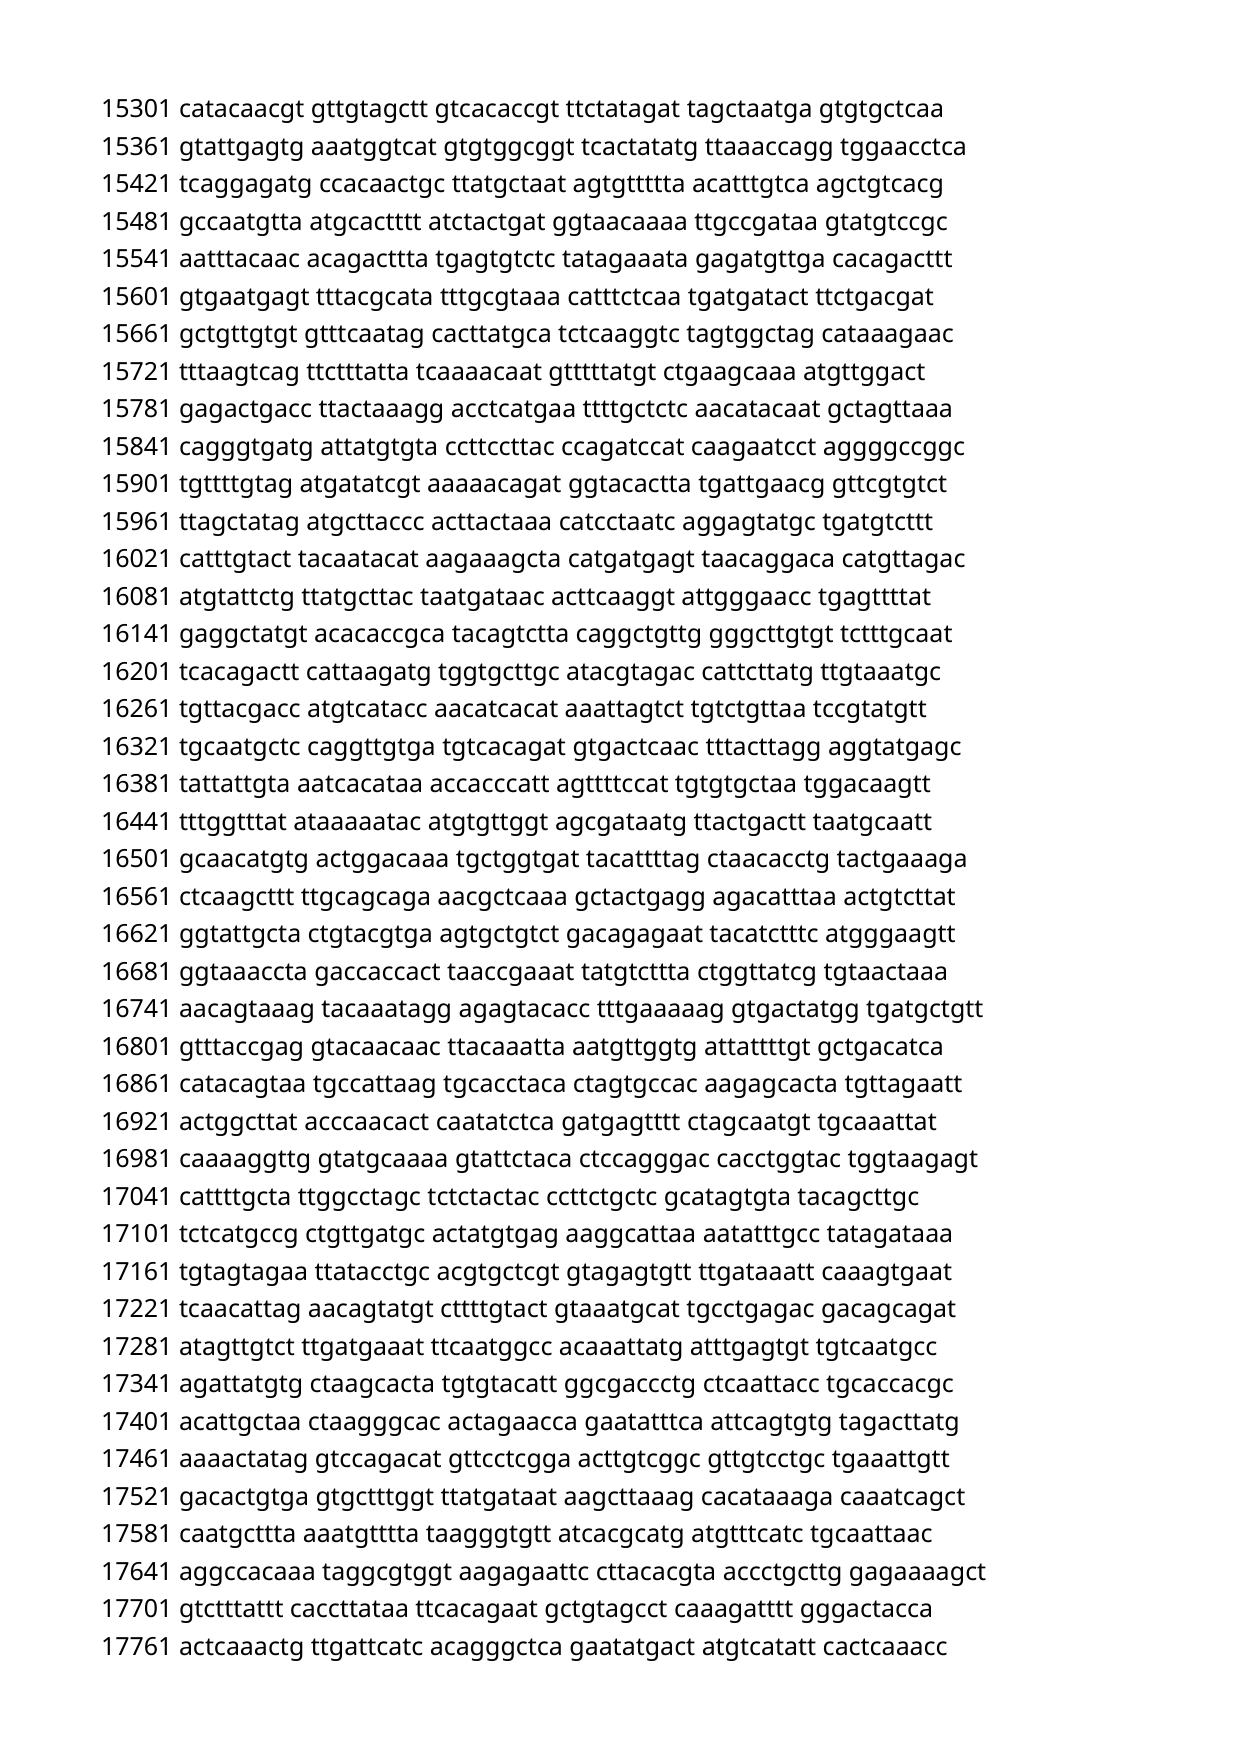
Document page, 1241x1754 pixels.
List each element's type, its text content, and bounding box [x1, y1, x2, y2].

text 16381 tattattgta aatcacataa accacccatt agttttccat tgtgtgctaa tggacaagtt [75, 764, 1165, 802]
text 16261 tgttacgacc atgtcatacc aacatcacat aaattagtct tgtctgttaa tccgtatgtt [75, 689, 1165, 727]
text 16201 tcacagactt cattaagatg tggtgcttgc atacgtagac cattcttatg ttgtaaatgc [75, 652, 1165, 689]
text 16441 tttggtttat ataaaaatac atgtgttggt agcgataatg ttactgactt taatgcaatt [75, 802, 1165, 839]
text 17041 cattttgcta ttggcctagc tctctactac ccttctgctc gcatagtgta tacagcttgc [75, 1177, 1165, 1214]
text 15361 gtattgagtg aaatggtcat gtgtggcggt tcactatatg ttaaaccagg tggaacctca [75, 127, 1165, 164]
text 17641 aggccacaaa taggcgtggt aagagaattc cttacacgta accctgcttg gagaaaagct [75, 1552, 1165, 1589]
text 16021 catttgtact tacaatacat aagaaagcta catgatgagt taacaggaca catgttagac [75, 539, 1165, 577]
text 16081 atgtattctg ttatgcttac taatgataac acttcaaggt attgggaacc tgagttttat [75, 577, 1165, 614]
text 16141 gaggctatgt acacaccgca tacagtctta caggctgttg gggcttgtgt tctttgcaat [75, 614, 1165, 652]
text 16561 ctcaagcttt ttgcagcaga aacgctcaaa gctactgagg agacatttaa actgtcttat [75, 877, 1165, 914]
text 16621 ggtattgcta ctgtacgtga agtgctgtct gacagagaat tacatctttc atgggaagtt [75, 914, 1165, 952]
text 15481 gccaatgtta atgcactttt atctactgat ggtaacaaaa ttgccgataa gtatgtccgc [75, 202, 1165, 239]
text 15961 ttagctatag atgcttaccc acttactaaa catcctaatc aggagtatgc tgatgtcttt [75, 502, 1165, 539]
text 16681 ggtaaaccta gaccaccact taaccgaaat tatgtcttta ctggttatcg tgtaactaaa [75, 952, 1165, 989]
text 17701 gtctttattt caccttataa ttcacagaat gctgtagcct caaagatttt gggactacca [75, 1589, 1165, 1627]
text 16741 aacagtaaag tacaaatagg agagtacacc tttgaaaaag gtgactatgg tgatgctgtt [75, 989, 1165, 1027]
text 16981 caaaaggttg gtatgcaaaa gtattctaca ctccagggac cacctggtac tggtaagagt [75, 1139, 1165, 1177]
text 15661 gctgttgtgt gtttcaatag cacttatgca tctcaaggtc tagtggctag cataaagaac [75, 314, 1165, 352]
text 15301 catacaacgt gttgtagctt gtcacaccgt ttctatagat tagctaatga gtgtgctcaa [75, 89, 1165, 127]
text 17281 atagttgtct ttgatgaaat ttcaatggcc acaaattatg atttgagtgt tgtcaatgcc [75, 1327, 1165, 1364]
text 15601 gtgaatgagt tttacgcata tttgcgtaaa catttctcaa tgatgatact ttctgacgat [75, 277, 1165, 314]
text 16321 tgcaatgctc caggttgtga tgtcacagat gtgactcaac tttacttagg aggtatgagc [75, 727, 1165, 764]
text 17221 tcaacattag aacagtatgt cttttgtact gtaaatgcat tgcctgagac gacagcagat [75, 1289, 1165, 1327]
text 15421 tcaggagatg ccacaactgc ttatgctaat agtgttttta acatttgtca agctgtcacg [75, 164, 1165, 202]
text 17341 agattatgtg ctaagcacta tgtgtacatt ggcgaccctg ctcaattacc tgcaccacgc [75, 1364, 1165, 1402]
text 15901 tgttttgtag atgatatcgt aaaaacagat ggtacactta tgattgaacg gttcgtgtct [75, 464, 1165, 502]
text 17101 tctcatgccg ctgttgatgc actatgtgag aaggcattaa aatatttgcc tatagataaa [75, 1214, 1165, 1252]
text 15721 tttaagtcag ttctttatta tcaaaacaat gtttttatgt ctgaagcaaa atgttggact [75, 352, 1165, 389]
text 15541 aatttacaac acagacttta tgagtgtctc tatagaaata gagatgttga cacagacttt [75, 239, 1165, 277]
text 15841 cagggtgatg attatgtgta ccttccttac ccagatccat caagaatcct aggggccggc [75, 427, 1165, 464]
text 16501 gcaacatgtg actggacaaa tgctggtgat tacattttag ctaacacctg tactgaaaga [75, 839, 1165, 877]
text 17401 acattgctaa ctaagggcac actagaacca gaatatttca attcagtgtg tagacttatg [75, 1402, 1165, 1439]
text 17761 actcaaactg ttgattcatc acagggctca gaatatgact atgtcatatt cactcaaacc [75, 1627, 1165, 1664]
text 17161 tgtagtagaa ttatacctgc acgtgctcgt gtagagtgtt ttgataaatt caaagtgaat [75, 1252, 1165, 1289]
text 16801 gtttaccgag gtacaacaac ttacaaatta aatgttggtg attattttgt gctgacatca [75, 1027, 1165, 1064]
text 17461 aaaactatag gtccagacat gttcctcgga acttgtcggc gttgtcctgc tgaaattgtt [75, 1439, 1165, 1477]
text 17521 gacactgtga gtgctttggt ttatgataat aagcttaaag cacataaaga caaatcagct [75, 1477, 1165, 1514]
text 16861 catacagtaa tgccattaag tgcacctaca ctagtgccac aagagcacta tgttagaatt [75, 1064, 1165, 1102]
text 15781 gagactgacc ttactaaagg acctcatgaa ttttgctctc aacatacaat gctagttaaa [75, 389, 1165, 427]
text 16921 actggcttat acccaacact caatatctca gatgagtttt ctagcaatgt tgcaaattat [75, 1102, 1165, 1139]
text 17581 caatgcttta aaatgtttta taagggtgtt atcacgcatg atgtttcatc tgcaattaac [75, 1514, 1165, 1552]
